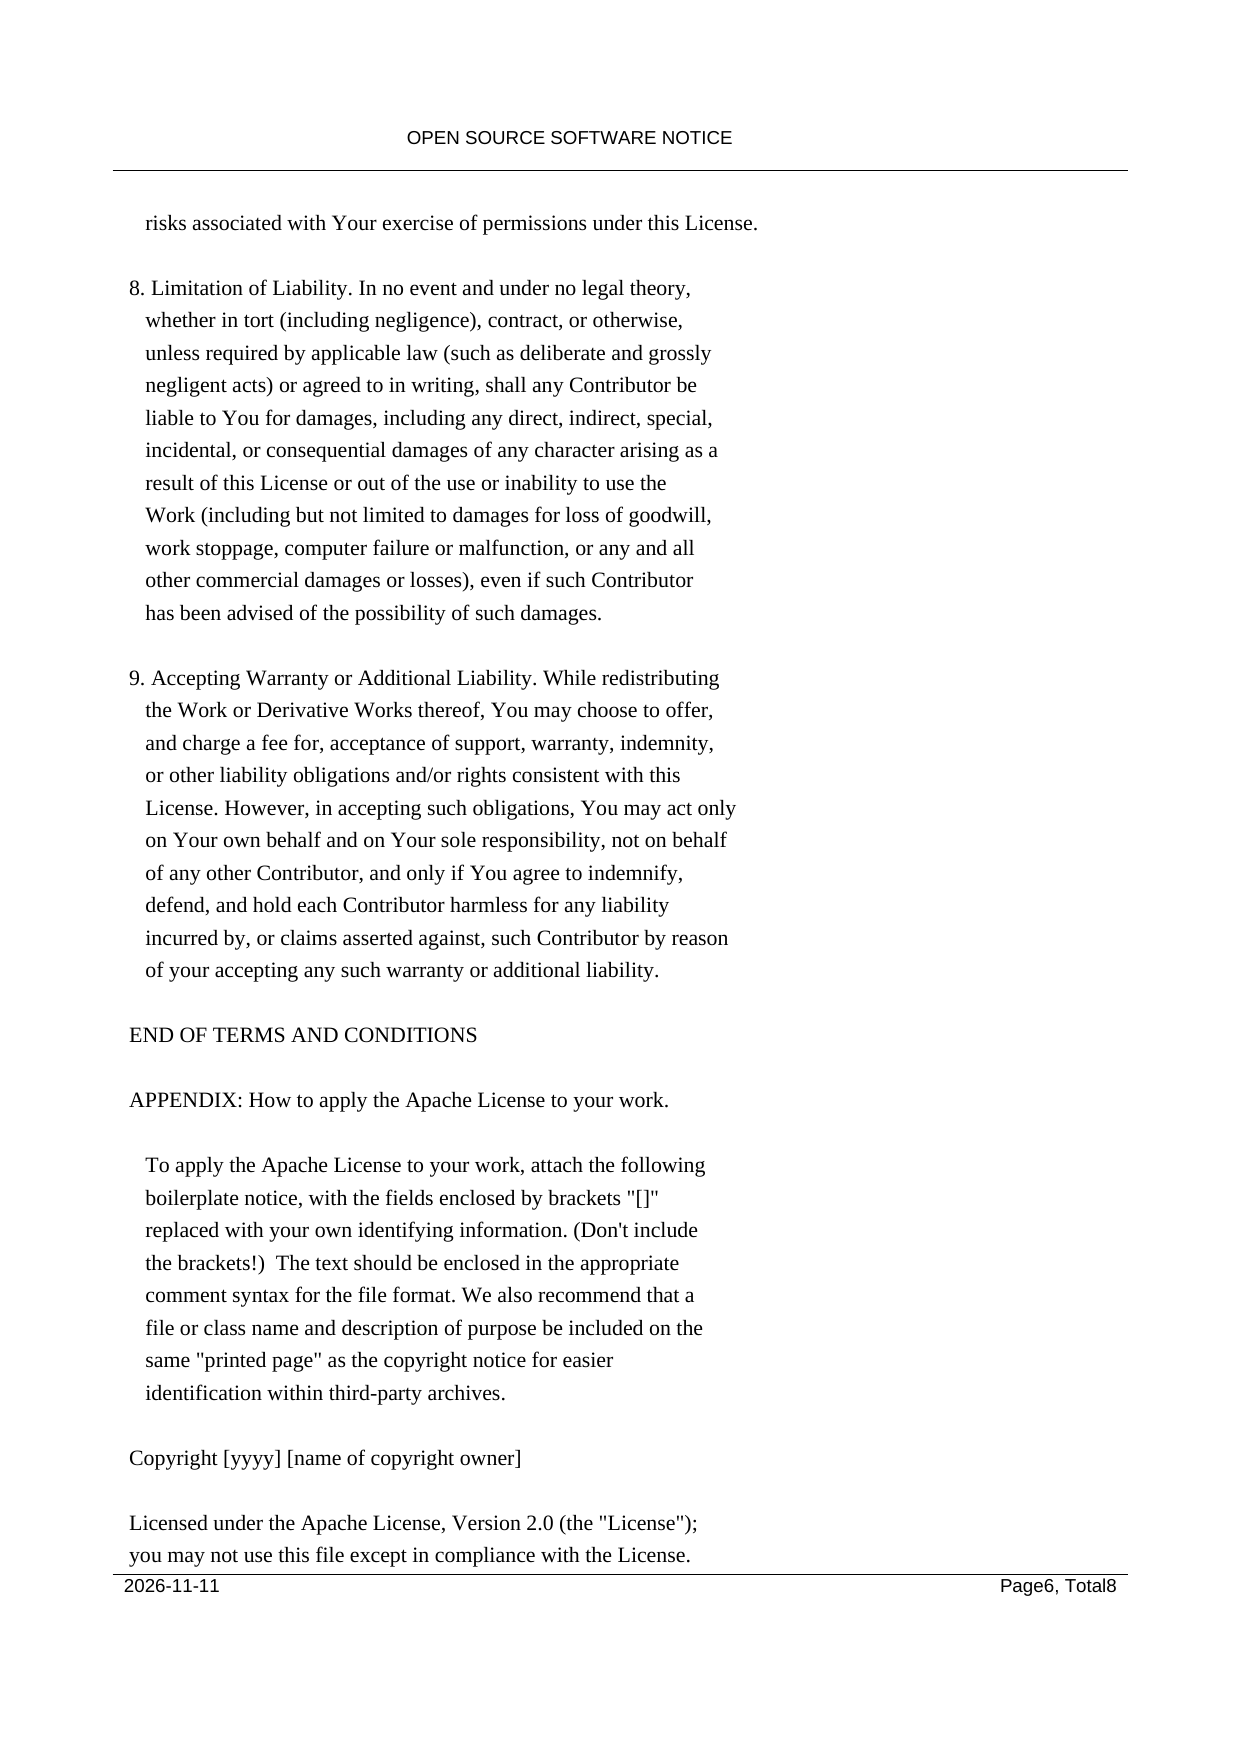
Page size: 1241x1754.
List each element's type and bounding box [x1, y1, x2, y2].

text [112, 206, 1128, 1571]
